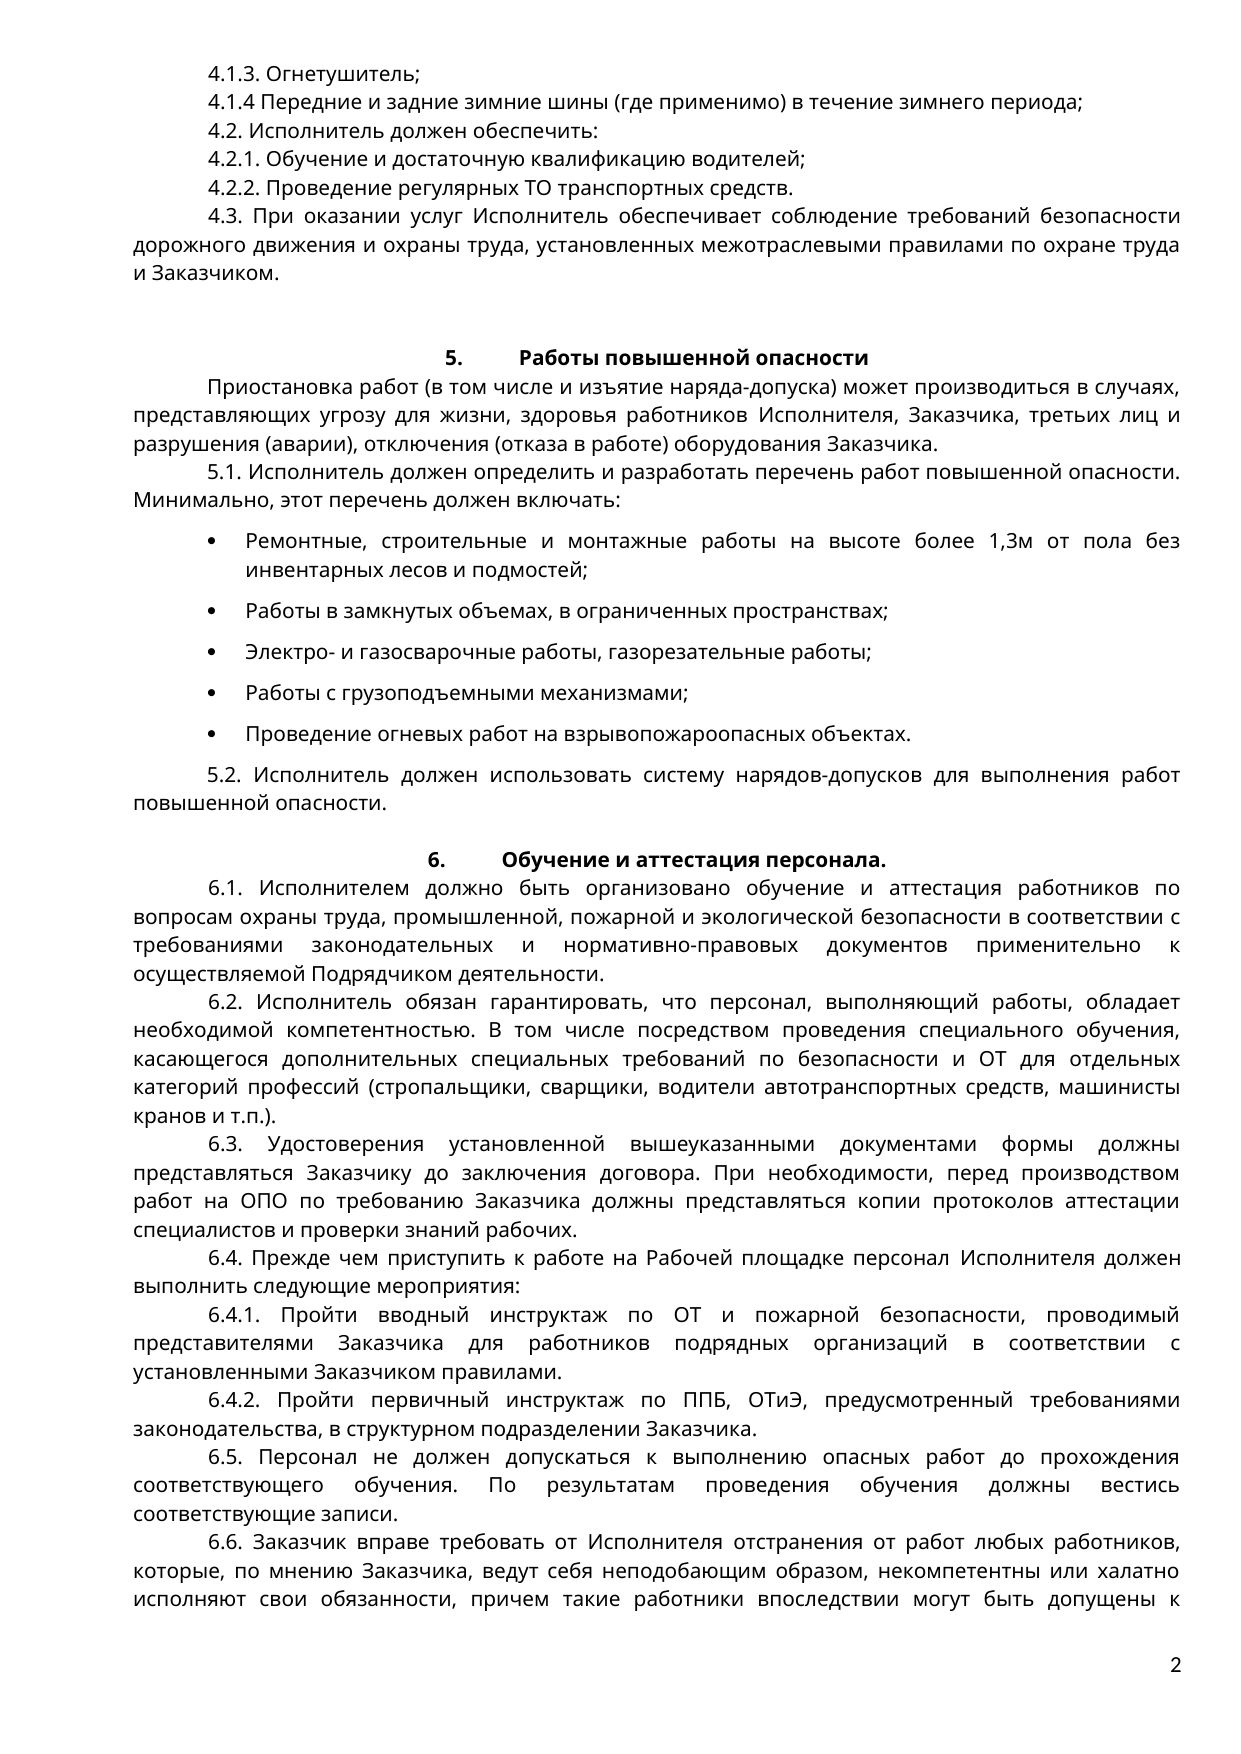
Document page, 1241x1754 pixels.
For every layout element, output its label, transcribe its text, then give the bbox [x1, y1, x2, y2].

text 6.1. Исполнителем должно быть организовано обучение и аттестация работников по вопросам охраны труда, промышленной, пожарной и экологической безопасности в соответствии с требованиями законодательных и нормативно-правовых документов применительно к осуществляемой Подрядчиком деятельности. [133, 873, 1181, 987]
list Работы с грузоподъемными механизмами; [208, 678, 1181, 706]
text 6.4.2. Пройти первичный инструктаж по ППБ, ОТиЭ, предусмотренный требованиями законодательства, в структурном подразделении Заказчика. [133, 1385, 1181, 1442]
list Ремонтные, строительные и монтажные работы на высоте более 1,3м от пола без инвентарных лесов и подмостей; [208, 527, 1181, 583]
text 5.2. Исполнитель должен использовать систему нарядов-допусков для выполнения работ повышенной опасности. [133, 760, 1181, 817]
text 6.3. Удостоверения установленной вышеуказанными документами формы должны представляться Заказчику до заключения договора. При необходимости, перед производством работ на ОПО по требованию Заказчика должны представляться копии протоколов аттестации специалистов и проверки знаний рабочих. [133, 1129, 1181, 1243]
text 6.2. Исполнитель обязан гарантировать, что персонал, выполняющий работы, обладает необходимой компетентностью. В том числе посредством проведения специального обучения, касающегося дополнительных специальных требований по безопасности и ОТ для отдельных категорий профессий (стропальщики, сварщики, водители автотранспортных средств, машинисты кранов и т.п.). [133, 987, 1181, 1129]
text 5.1. Исполнитель должен определить и разработать перечень работ повышенной опасности. Минимально, этот перечень должен включать: [133, 457, 1181, 514]
text 6.4.1. Пройти вводный инструктаж по ОТ и пожарной безопасности, проводимый представителями Заказчика для работников подрядных организаций в соответствии с установленными Заказчиком правилами. [133, 1300, 1181, 1385]
text Приостановка работ (в том числе и изъятие наряда-допуска) может производиться в случаях, представляющих угрозу для жизни, здоровья работников Исполнителя, Заказчика, третьих лиц и разрушения (аварии), отключения (отказа в работе) оборудования Заказчика. [133, 372, 1181, 457]
list Проведение огневых работ на взрывопожароопасных объектах. [208, 719, 1181, 747]
text 4.3. При оказании услуг Исполнитель обеспечивает соблюдение требований безопасности дорожного движения и охраны труда, установленных межотраслевыми правилами по охране труда и Заказчиком. [133, 201, 1181, 287]
list Электро- и газосварочные работы, газорезательные работы; [208, 637, 1181, 665]
text 4.2.1. Обучение и достаточную квалификацию водителей; [133, 144, 1181, 173]
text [133, 1527, 1181, 1613]
text 6.4. Прежде чем приступить к работе на Рабочей площадке персонал Исполнителя должен выполнить следующие мероприятия: [133, 1243, 1181, 1300]
text 6.5. Персонал не должен допускаться к выполнению опасных работ до прохождения соответствующего обучения. По результатам проведения обучения должны вестись соответствующие записи. [133, 1442, 1181, 1527]
text 5. Работы повышенной опасности [133, 343, 1181, 372]
text 4.2.2. Проведение регулярных ТО транспортных средств. [133, 173, 1181, 201]
text 4.1.3. Огнетушитель; [133, 59, 1181, 87]
text 6. Обучение и аттестация персонала. [133, 845, 1181, 873]
text 4.2. Исполнитель должен обеспечить: [133, 116, 1181, 144]
list Работы в замкнутых объемах, в ограниченных пространствах; [208, 596, 1181, 624]
text 4.1.4 Передние и задние зимние шины (где применимо) в течение зимнего периода; [133, 87, 1181, 116]
